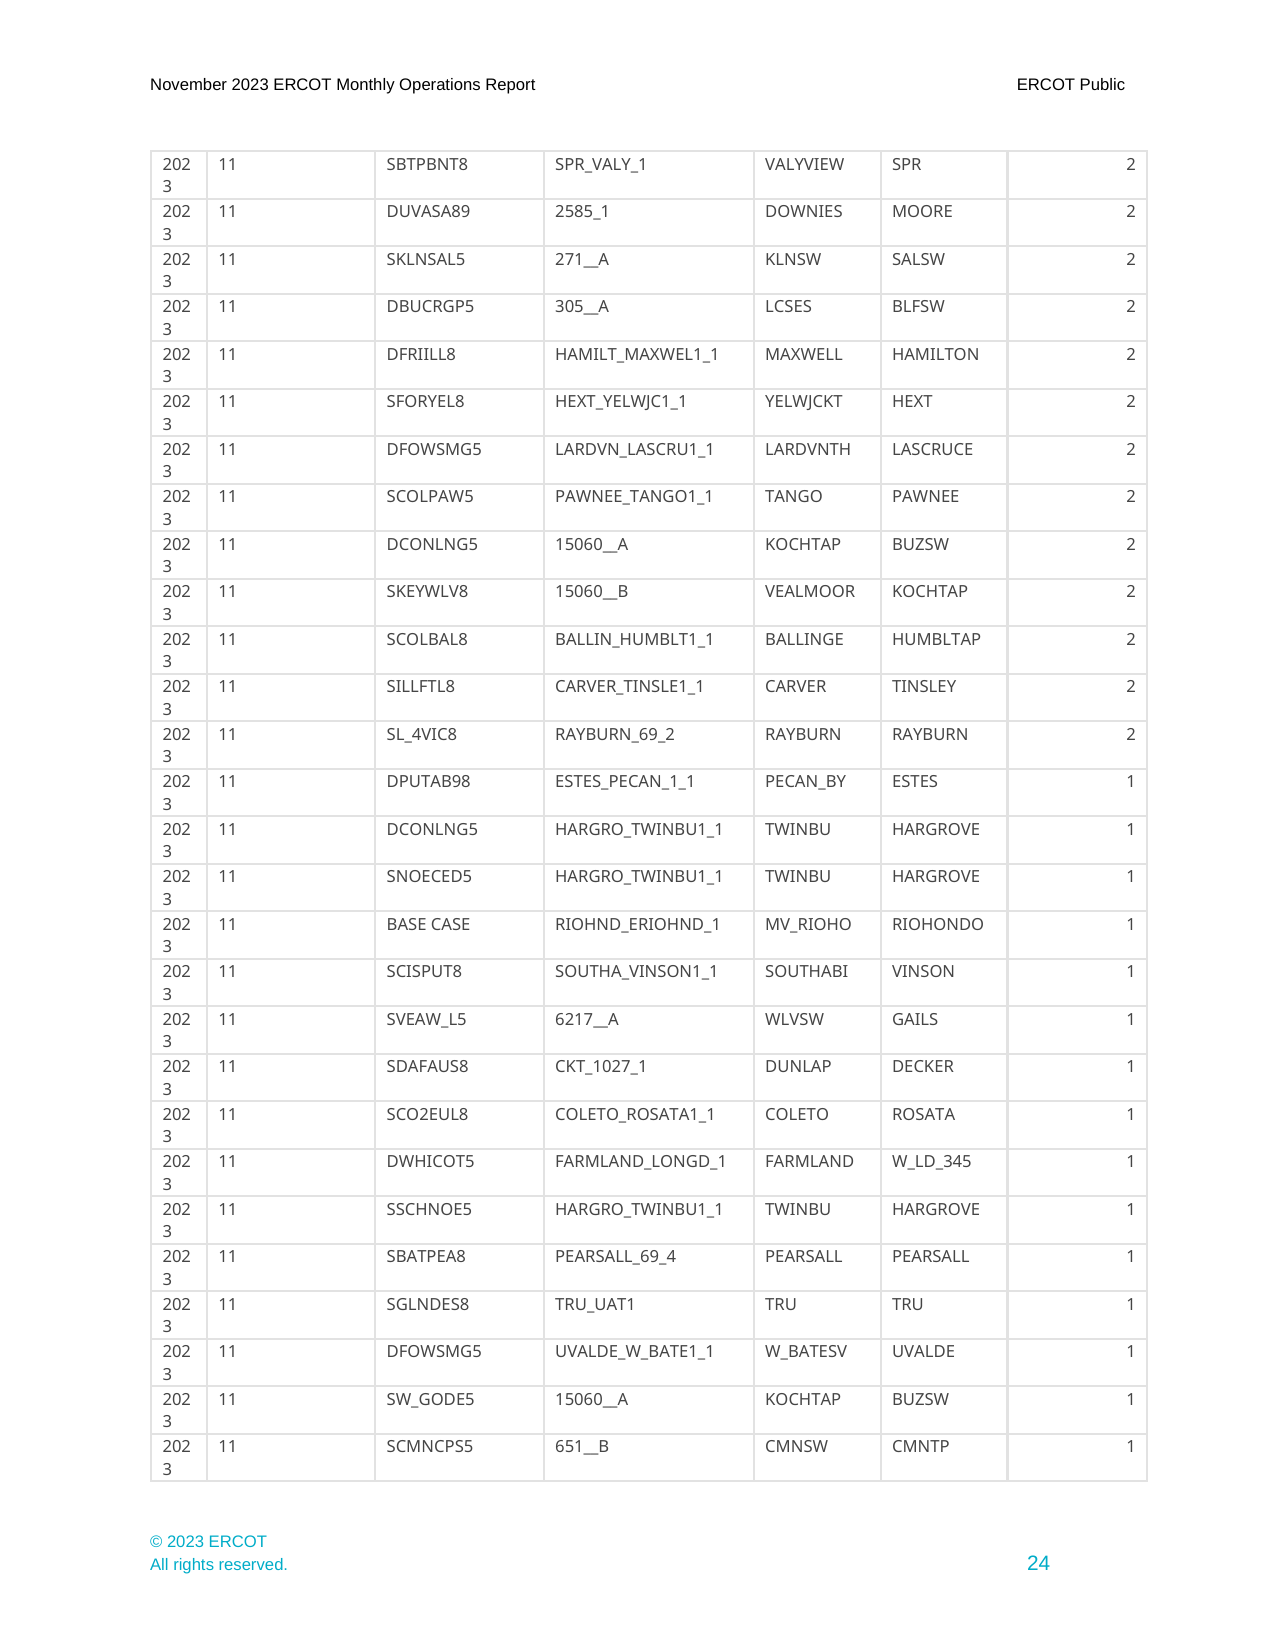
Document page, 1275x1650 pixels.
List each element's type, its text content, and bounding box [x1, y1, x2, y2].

table_cell 2 [1009, 675, 1146, 720]
table_cell SBTPBNT8 [376, 152, 543, 197]
table_cell HARGROVE [882, 1197, 1006, 1242]
table_cell 11 [208, 1150, 374, 1195]
table_cell SCOLBAL8 [376, 627, 543, 672]
table_cell KOCHTAP [882, 580, 1006, 625]
table_cell KOCHTAP [755, 1387, 880, 1432]
table_cell 305__A [545, 295, 753, 340]
table_cell 2023 [152, 817, 206, 862]
table_cell ROSATA [882, 1102, 1006, 1147]
table_cell DFOWSMG5 [376, 437, 543, 482]
table_cell 11 [208, 152, 374, 197]
table_cell FARMLAND [755, 1150, 880, 1195]
table_cell 1 [1009, 1340, 1146, 1385]
table_cell HARGRO_TWINBU1_1 [545, 865, 753, 910]
table_cell ESTES_PECAN_1_1 [545, 770, 753, 815]
table_cell CKT_1027_1 [545, 1055, 753, 1100]
table_cell YELWJCKT [755, 390, 880, 435]
table_cell TINSLEY [882, 675, 1006, 720]
table_cell 2023 [152, 295, 206, 340]
table_cell W_BATESV [755, 1340, 880, 1385]
table_cell 11 [208, 532, 374, 577]
table_cell BALLIN_HUMBLT1_1 [545, 627, 753, 672]
table_cell 2023 [152, 770, 206, 815]
table_cell SDAFAUS8 [376, 1055, 543, 1100]
table_cell 11 [208, 817, 374, 862]
table_cell CARVER_TINSLE1_1 [545, 675, 753, 720]
table_cell 1 [1009, 1007, 1146, 1052]
table_cell ESTES [882, 770, 1006, 815]
table_cell 1 [1009, 1435, 1146, 1480]
table_cell 11 [208, 1340, 374, 1385]
table_cell COLETO_ROSATA1_1 [545, 1102, 753, 1147]
table_cell COLETO [755, 1102, 880, 1147]
table_cell 2023 [152, 960, 206, 1005]
table_cell PAWNEE_TANGO1_1 [545, 485, 753, 530]
table_cell 2 [1009, 437, 1146, 482]
table_cell TRU [882, 1292, 1006, 1337]
table_cell LARDVN_LASCRU1_1 [545, 437, 753, 482]
table_cell DWHICOT5 [376, 1150, 543, 1195]
table_cell HEXT_YELWJC1_1 [545, 390, 753, 435]
table_cell 1 [1009, 1292, 1146, 1337]
table_cell 11 [208, 1292, 374, 1337]
table_cell 2 [1009, 485, 1146, 530]
table_cell 2023 [152, 485, 206, 530]
table_cell 2023 [152, 1197, 206, 1242]
table_cell SSCHNOE5 [376, 1197, 543, 1242]
table_cell 6217__A [545, 1007, 753, 1052]
table_cell 2023 [152, 912, 206, 957]
table_cell SCO2EUL8 [376, 1102, 543, 1147]
table_cell SOUTHABI [755, 960, 880, 1005]
table_cell 11 [208, 1007, 374, 1052]
table_cell SFORYEL8 [376, 390, 543, 435]
table_cell VEALMOOR [755, 580, 880, 625]
table_cell 2023 [152, 580, 206, 625]
table_cell WLVSW [755, 1007, 880, 1052]
table_cell SALSW [882, 247, 1006, 292]
table_cell SW_GODE5 [376, 1387, 543, 1432]
table_cell SCOLPAW5 [376, 485, 543, 530]
table_cell 2023 [152, 1387, 206, 1432]
table_cell PECAN_BY [755, 770, 880, 815]
table_cell SCMNCPS5 [376, 1435, 543, 1480]
table_cell 2023 [152, 247, 206, 292]
table_cell TWINBU [755, 1197, 880, 1242]
table_cell DFOWSMG5 [376, 1340, 543, 1385]
table_cell 11 [208, 865, 374, 910]
table_cell 11 [208, 1197, 374, 1242]
table_cell HAMILT_MAXWEL1_1 [545, 342, 753, 387]
table_cell 1 [1009, 1387, 1146, 1432]
table_cell 11 [208, 342, 374, 387]
table_cell FARMLAND_LONGD_1 [545, 1150, 753, 1195]
table_cell 2023 [152, 342, 206, 387]
table_cell 2023 [152, 437, 206, 482]
table_cell RAYBURN [755, 722, 880, 767]
table_cell LARDVNTH [755, 437, 880, 482]
table_cell SVEAW_L5 [376, 1007, 543, 1052]
table_cell 11 [208, 1102, 374, 1147]
table_cell DOWNIES [755, 200, 880, 245]
table_cell HEXT [882, 390, 1006, 435]
table_cell 2 [1009, 580, 1146, 625]
table_cell DFRIILL8 [376, 342, 543, 387]
table_cell TRU [755, 1292, 880, 1337]
table_cell 15060__B [545, 580, 753, 625]
table_cell SKLNSAL5 [376, 247, 543, 292]
table_cell 2 [1009, 200, 1146, 245]
table_cell 2 [1009, 247, 1146, 292]
table_cell TANGO [755, 485, 880, 530]
table_cell 11 [208, 627, 374, 672]
table_cell RIOHND_ERIOHND_1 [545, 912, 753, 957]
table_cell RIOHONDO [882, 912, 1006, 957]
table_cell 11 [208, 960, 374, 1005]
table_cell MV_RIOHO [755, 912, 880, 957]
table_cell 11 [208, 200, 374, 245]
table_cell 2 [1009, 342, 1146, 387]
table_cell W_LD_345 [882, 1150, 1006, 1195]
table_cell 2585_1 [545, 200, 753, 245]
table_cell SOUTHA_VINSON1_1 [545, 960, 753, 1005]
table_cell 1 [1009, 1197, 1146, 1242]
table_cell 2 [1009, 152, 1146, 197]
table_cell SL_4VIC8 [376, 722, 543, 767]
table_cell 11 [208, 1387, 374, 1432]
table_cell DUVASA89 [376, 200, 543, 245]
table_cell 11 [208, 485, 374, 530]
table_cell 11 [208, 1435, 374, 1480]
table_cell 1 [1009, 1102, 1146, 1147]
table_cell 2023 [152, 722, 206, 767]
table_cell SGLNDES8 [376, 1292, 543, 1337]
table_cell SBATPEA8 [376, 1245, 543, 1290]
table_cell 1 [1009, 912, 1146, 957]
table_cell SPR [882, 152, 1006, 197]
table_cell 11 [208, 722, 374, 767]
table_cell CARVER [755, 675, 880, 720]
table_cell UVALDE_W_BATE1_1 [545, 1340, 753, 1385]
table_cell 11 [208, 580, 374, 625]
table_cell 11 [208, 675, 374, 720]
table_cell 2 [1009, 295, 1146, 340]
table_cell TWINBU [755, 865, 880, 910]
table_cell 2023 [152, 865, 206, 910]
table_cell 2023 [152, 152, 206, 197]
table_cell HARGRO_TWINBU1_1 [545, 817, 753, 862]
table_cell 651__B [545, 1435, 753, 1480]
table_cell 2023 [152, 675, 206, 720]
table_cell 2 [1009, 627, 1146, 672]
table_cell HARGROVE [882, 865, 1006, 910]
table_cell BALLINGE [755, 627, 880, 672]
table_cell LASCRUCE [882, 437, 1006, 482]
table_cell 271__A [545, 247, 753, 292]
table_cell 11 [208, 1055, 374, 1100]
table_cell 2023 [152, 627, 206, 672]
table_cell KLNSW [755, 247, 880, 292]
table_cell 11 [208, 912, 374, 957]
table_cell 1 [1009, 770, 1146, 815]
table_cell 1 [1009, 817, 1146, 862]
table_cell BASE CASE [376, 912, 543, 957]
table_cell 11 [208, 247, 374, 292]
table_cell 2023 [152, 532, 206, 577]
table_cell SNOECED5 [376, 865, 543, 910]
table_cell 2 [1009, 532, 1146, 577]
table_cell DUNLAP [755, 1055, 880, 1100]
table_cell DCONLNG5 [376, 817, 543, 862]
table_cell 2023 [152, 1292, 206, 1337]
table_cell 11 [208, 770, 374, 815]
table_cell 1 [1009, 960, 1146, 1005]
table_cell PEARSALL [882, 1245, 1006, 1290]
table_cell 2023 [152, 1007, 206, 1052]
table_cell 15060__A [545, 1387, 753, 1432]
table_cell 2023 [152, 1435, 206, 1480]
table_cell PEARSALL [755, 1245, 880, 1290]
table_cell 2 [1009, 722, 1146, 767]
table_cell SILLFTL8 [376, 675, 543, 720]
table_cell HARGRO_TWINBU1_1 [545, 1197, 753, 1242]
table_cell SCISPUT8 [376, 960, 543, 1005]
table_cell BLFSW [882, 295, 1006, 340]
table_cell CMNTP [882, 1435, 1006, 1480]
table_cell HAMILTON [882, 342, 1006, 387]
table_cell BUZSW [882, 532, 1006, 577]
table_cell 2023 [152, 1102, 206, 1147]
table_cell RAYBURN [882, 722, 1006, 767]
table_cell 2 [1009, 390, 1146, 435]
table_cell 1 [1009, 1055, 1146, 1100]
table_cell DBUCRGP5 [376, 295, 543, 340]
table_cell DECKER [882, 1055, 1006, 1100]
table_cell 11 [208, 295, 374, 340]
table_cell MAXWELL [755, 342, 880, 387]
table_cell BUZSW [882, 1387, 1006, 1432]
table_cell 2023 [152, 1340, 206, 1385]
table_cell 1 [1009, 1245, 1146, 1290]
table_cell PAWNEE [882, 485, 1006, 530]
table_cell 2023 [152, 1055, 206, 1100]
table_cell TWINBU [755, 817, 880, 862]
table_cell TRU_UAT1 [545, 1292, 753, 1337]
table_cell DPUTAB98 [376, 770, 543, 815]
table_cell 1 [1009, 1150, 1146, 1195]
table_cell SPR_VALY_1 [545, 152, 753, 197]
table_cell VINSON [882, 960, 1006, 1005]
table_cell HUMBLTAP [882, 627, 1006, 672]
table_cell DCONLNG5 [376, 532, 543, 577]
table_cell PEARSALL_69_4 [545, 1245, 753, 1290]
table_cell KOCHTAP [755, 532, 880, 577]
table_cell MOORE [882, 200, 1006, 245]
table_cell 15060__A [545, 532, 753, 577]
table_cell 2023 [152, 1150, 206, 1195]
table_cell 2023 [152, 200, 206, 245]
table_cell 11 [208, 1245, 374, 1290]
table_cell 2023 [152, 390, 206, 435]
table_cell UVALDE [882, 1340, 1006, 1385]
table_cell SKEYWLV8 [376, 580, 543, 625]
table_cell GAILS [882, 1007, 1006, 1052]
table_cell LCSES [755, 295, 880, 340]
table_cell VALYVIEW [755, 152, 880, 197]
table_cell RAYBURN_69_2 [545, 722, 753, 767]
table_cell HARGROVE [882, 817, 1006, 862]
table_cell 11 [208, 437, 374, 482]
table_cell 11 [208, 390, 374, 435]
table_cell CMNSW [755, 1435, 880, 1480]
table_cell 1 [1009, 865, 1146, 910]
table_cell 2023 [152, 1245, 206, 1290]
